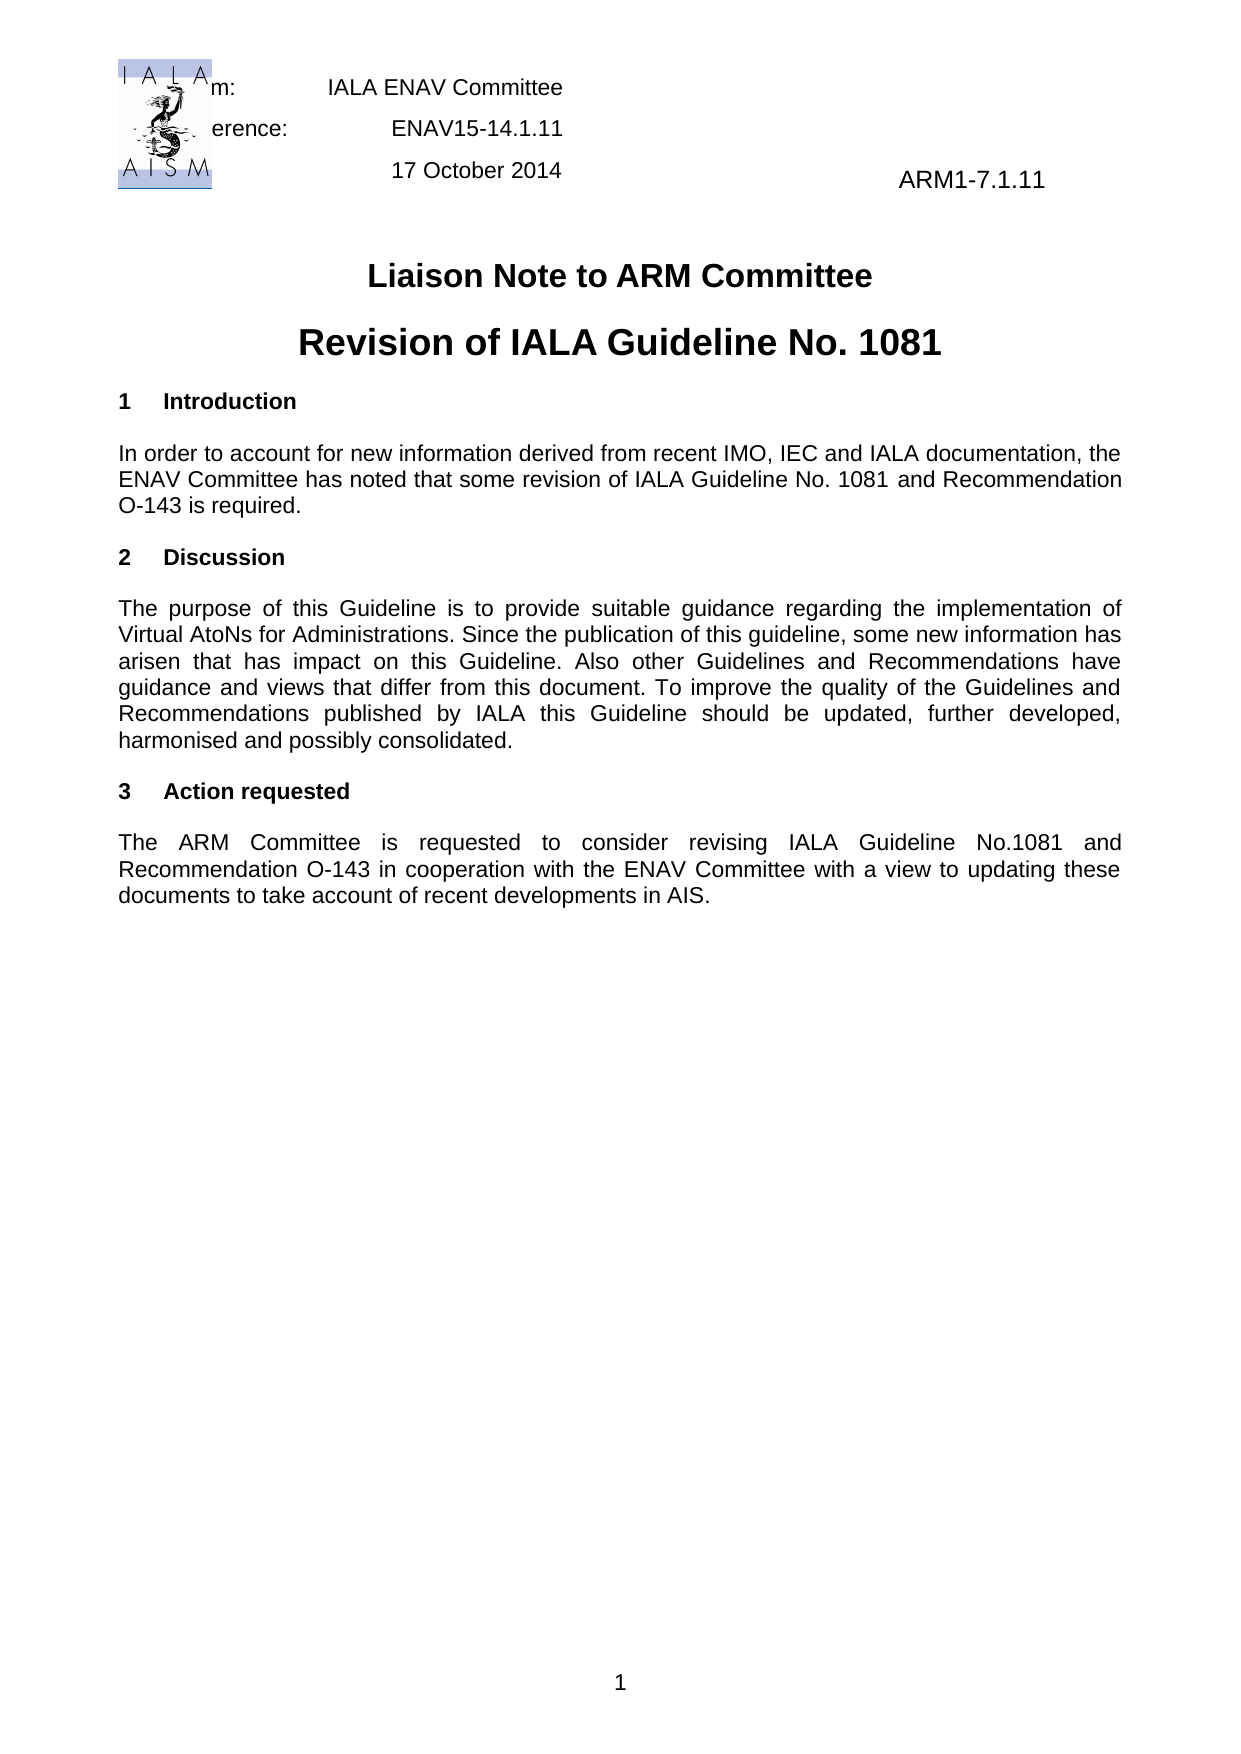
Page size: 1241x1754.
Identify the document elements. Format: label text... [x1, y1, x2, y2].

title Revision of IALA Guideline No. 1081 [118, 320, 1122, 363]
text The purpose of this Guideline is to provide suitable guidance regarding the implementation of Virtual AtoNs for Administrations. Since the publication of this guideline, some new information has arisen that has impact on this Guideline. Also other Guidelines and Recommendations have guidance and views that differ from this document. To improve the quality of the Guidelines and Recommendations published by IALA this Guideline should be updated, further developed, harmonised and possibly consolidated. [118, 595, 1122, 753]
subtitle Introduction [118, 388, 1122, 414]
list The ARM Committee is requested to consider revising IALA Guideline No.1081 and Recommendation O-143 in cooperation with the ENAV Committee with a view to updating these documents to take account of recent developments in AIS. [118, 829, 1122, 908]
text In order to account for new information derived from recent IMO, IEC and IALA documentation, the ENAV Committee has noted that some revision of IALA Guideline No. 1081 and Recommendation O-143 is required. [118, 439, 1122, 518]
subtitle Discussion [118, 543, 1122, 570]
title Liaison Note to ARM Committee [118, 257, 1122, 295]
subtitle Action requested [118, 778, 1122, 804]
picture [118, 59, 212, 189]
